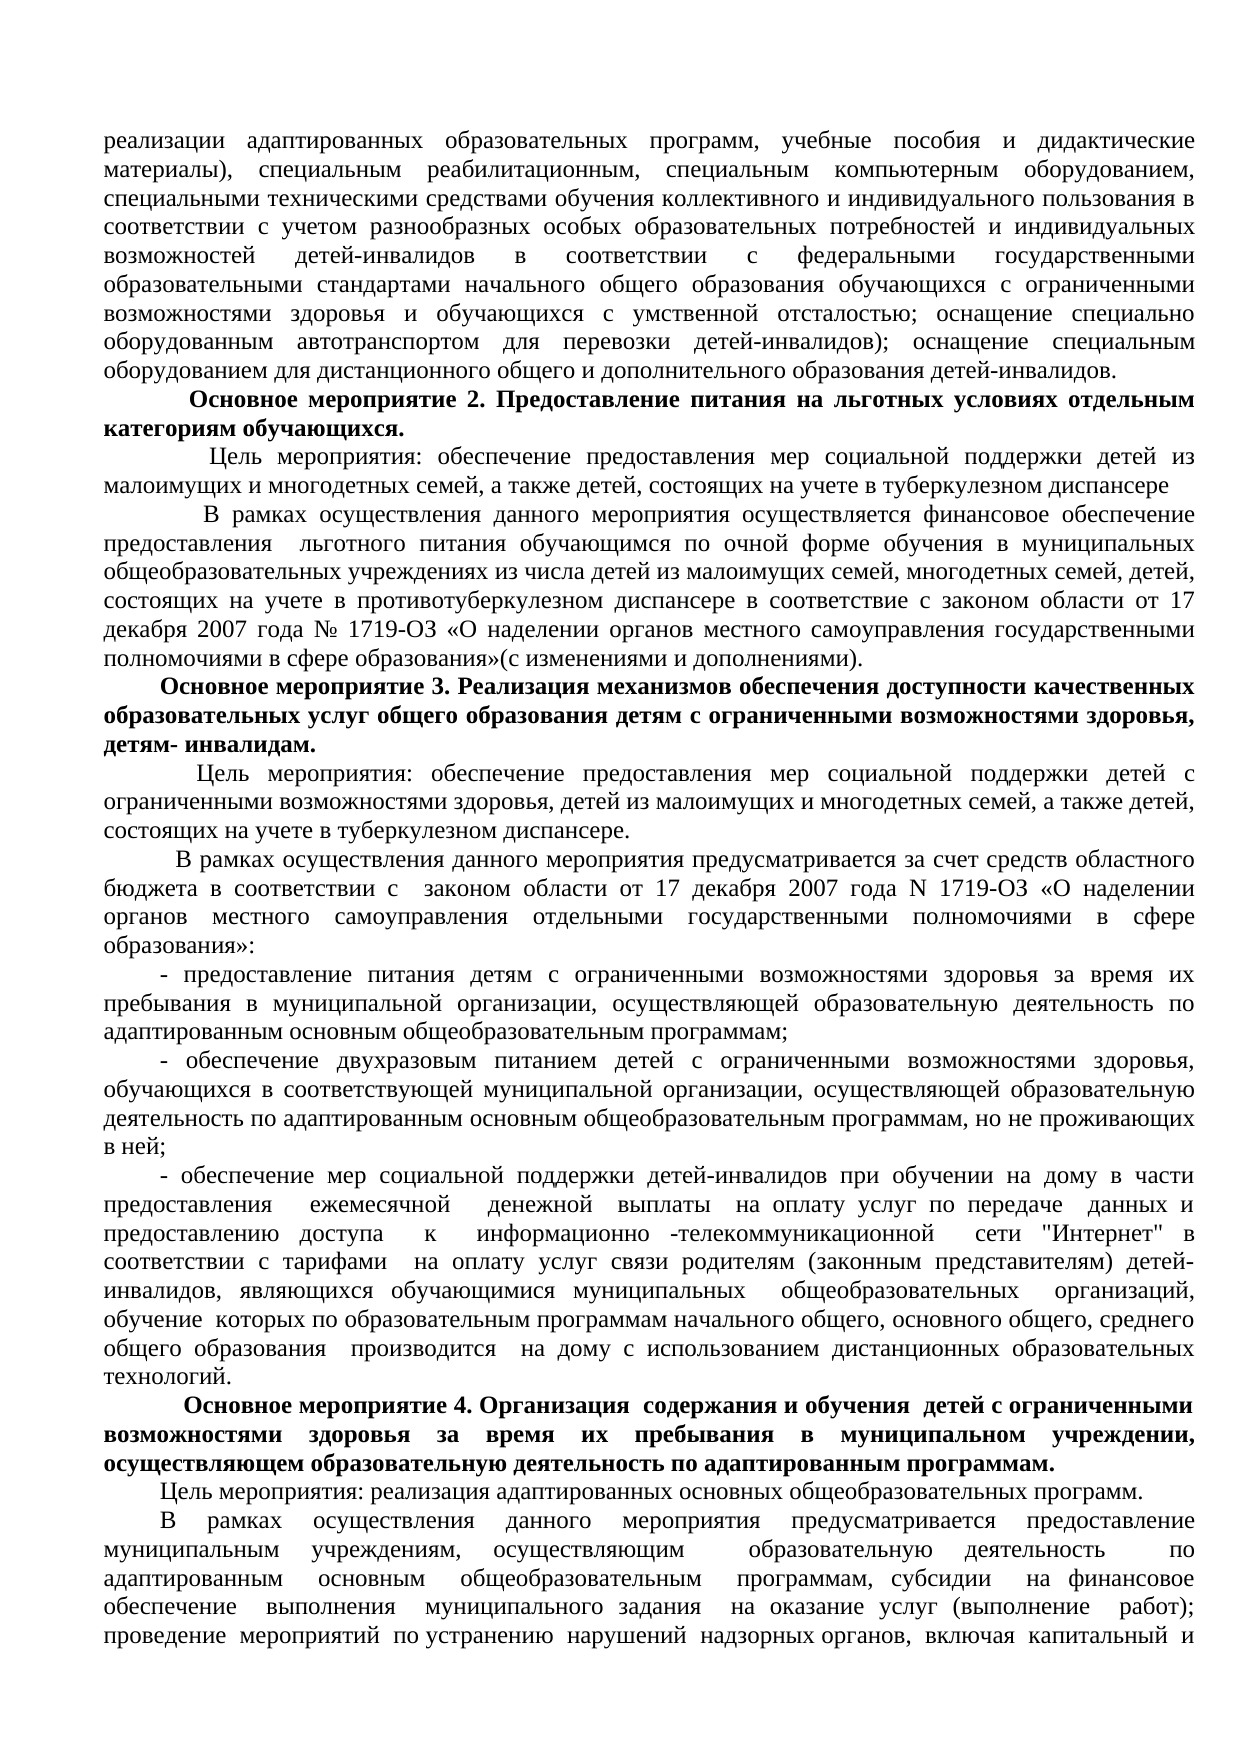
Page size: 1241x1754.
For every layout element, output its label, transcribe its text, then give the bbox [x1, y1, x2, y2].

text Основное мероприятие 3. Реализация механизмов обеспечения доступности качественных образовательных услуг общего образования детям с ограниченными возможностями здоровья, детям- инвалидам. [103, 671, 1196, 758]
text - обеспечение мер социальной поддержки детей-инвалидов при обучении на дому в части предоставления ежемесячной денежной выплаты на оплату услуг по передаче данных и предоставлению доступа к информационно -телекоммуникационной сети "Интернет" в соответствии с тарифами на оплату услуг связи родителям (законным представителям) детей-инвалидов, являющихся обучающимися муниципальных общеобразовательных организаций, обучение которых по образовательным программам начального общего, основного общего, среднего общего образования производится на дому с использованием дистанционных образовательных технологий. [103, 1160, 1196, 1390]
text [103, 1505, 1196, 1649]
text Цель мероприятия: обеспечение предоставления мер социальной поддержки детей из малоимущих и многодетных семей, а также детей, состоящих на учете в туберкулезном диспансере [103, 441, 1196, 499]
text Основное мероприятие 4. Организация содержания и обучения детей с ограниченными возможностями здоровья за время их пребывания в муниципальном учреждении, осуществляющем образовательную деятельность по адаптированным программам. [103, 1390, 1196, 1476]
text Цель мероприятия: реализация адаптированных основных общеобразовательных программ. [103, 1476, 1196, 1505]
text Цель мероприятия: обеспечение предоставления мер социальной поддержки детей с ограниченными возможностями здоровья, детей из малоимущих и многодетных семей, а также детей, состоящих на учете в туберкулезном диспансере. [103, 758, 1196, 844]
text - обеспечение двухразовым питанием детей с ограниченными возможностями здоровья, обучающихся в соответствующей муниципальной организации, осуществляющей образовательную деятельность по адаптированным основным общеобразовательным программам, но не проживающих в ней; [103, 1045, 1196, 1160]
text Основное мероприятие 2. Предоставление питания на льготных условиях отдельным категориям обучающихся. [103, 384, 1196, 441]
text В рамках осуществления данного мероприятия предусматривается за счет средств областного бюджета в соответствии с законом области от 17 декабря 2007 года N 1719-ОЗ «О наделении органов местного самоуправления отдельными государственными полномочиями в сфере образования»: [103, 844, 1196, 959]
text В рамках осуществления данного мероприятия осуществляется финансовое обеспечение предоставления льготного питания обучающимся по очной форме обучения в муниципальных общеобразовательных учреждениях из числа детей из малоимущих семей, многодетных семей, детей, состоящих на учете в противотуберкулезном диспансере в соответствие с законом области от 17 декабря 2007 года № 1719-ОЗ «О наделении органов местного самоуправления государственными полномочиями в сфере образования»(с изменениями и дополнениями). [103, 499, 1196, 671]
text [103, 125, 1196, 384]
text - предоставление питания детям с ограниченными возможностями здоровья за время их пребывания в муниципальной организации, осуществляющей образовательную деятельность по адаптированным основным общеобразовательным программам; [103, 959, 1196, 1045]
